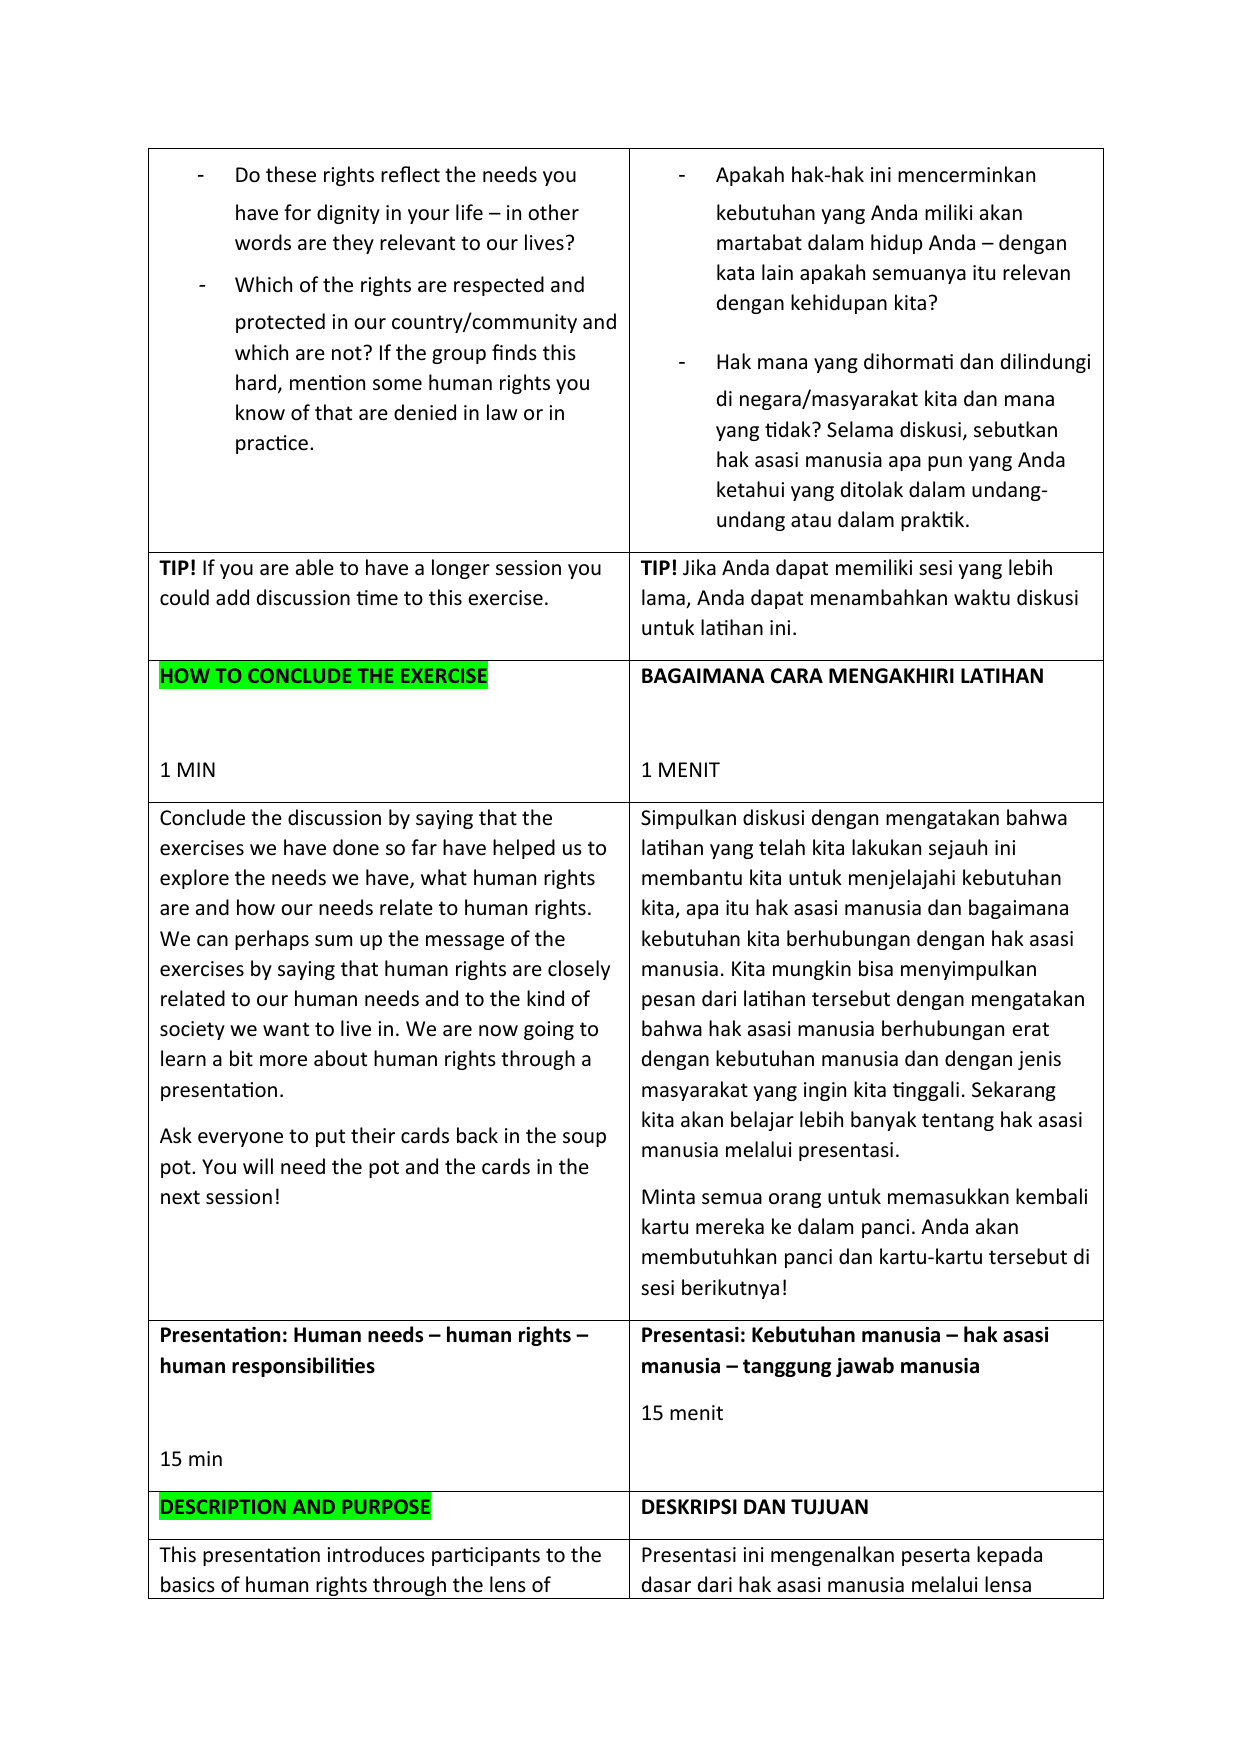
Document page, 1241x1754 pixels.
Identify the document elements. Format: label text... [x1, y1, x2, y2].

table_cell TIP! Jika Anda dapat memiliki sesi yang lebih lama, Anda dapat menambahkan waktu diskusi untuk latihan ini. [630, 553, 1103, 660]
table_cell Presentation: Human needs – human rights – human responsibilities 15 min [149, 1321, 629, 1491]
table_cell TIP! If you are able to have a longer session you could add discussion time to this exercise. [149, 553, 629, 660]
table_cell DESKRIPSI DAN TUJUAN [630, 1492, 1103, 1539]
table_cell HOW TO CONCLUDE THE EXERCISE 1 MIN [149, 661, 629, 802]
table_cell Simpulkan diskusi dengan mengatakan bahwa latihan yang telah kita lakukan sejauh ini membantu kita untuk menjelajahi kebutuhan kita, apa itu hak asasi manusia dan bagaimana kebutuhan kita berhubungan dengan hak asasi manusia. Kita mungkin bisa menyimpulkan pesan dari latihan tersebut dengan mengatakan bahwa hak asasi manusia berhubungan erat dengan kebutuhan manusia dan dengan jenis masyarakat yang ingin kita tinggali. Sekarang kita akan belajar lebih banyak tentang hak asasi manusia melalui presentasi. Minta semua orang untuk memasukkan kembali kartu mereka ke dalam panci. Anda akan membutuhkan panci dan kartu-kartu tersebut di sesi berikutnya! [630, 803, 1103, 1319]
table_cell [149, 149, 629, 552]
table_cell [149, 1540, 629, 1598]
table_cell BAGAIMANA CARA MENGAKHIRI LATIHAN 1 MENIT [630, 661, 1103, 802]
table_cell DESCRIPTION AND PURPOSE [149, 1492, 629, 1539]
table_cell Conclude the discussion by saying that the exercises we have done so far have helped us to explore the needs we have, what human rights are and how our needs relate to human rights. We can perhaps sum up the message of the exercises by saying that human rights are closely related to our human needs and to the kind of society we want to live in. We are now going to learn a bit more about human rights through a presentation. Ask everyone to put their cards back in the soup pot. You will need the pot and the cards in the next session! [149, 803, 629, 1319]
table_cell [630, 149, 1103, 552]
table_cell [630, 1540, 1103, 1598]
table_cell Presentasi: Kebutuhan manusia – hak asasi manusia – tanggung jawab manusia 15 menit [630, 1321, 1103, 1491]
